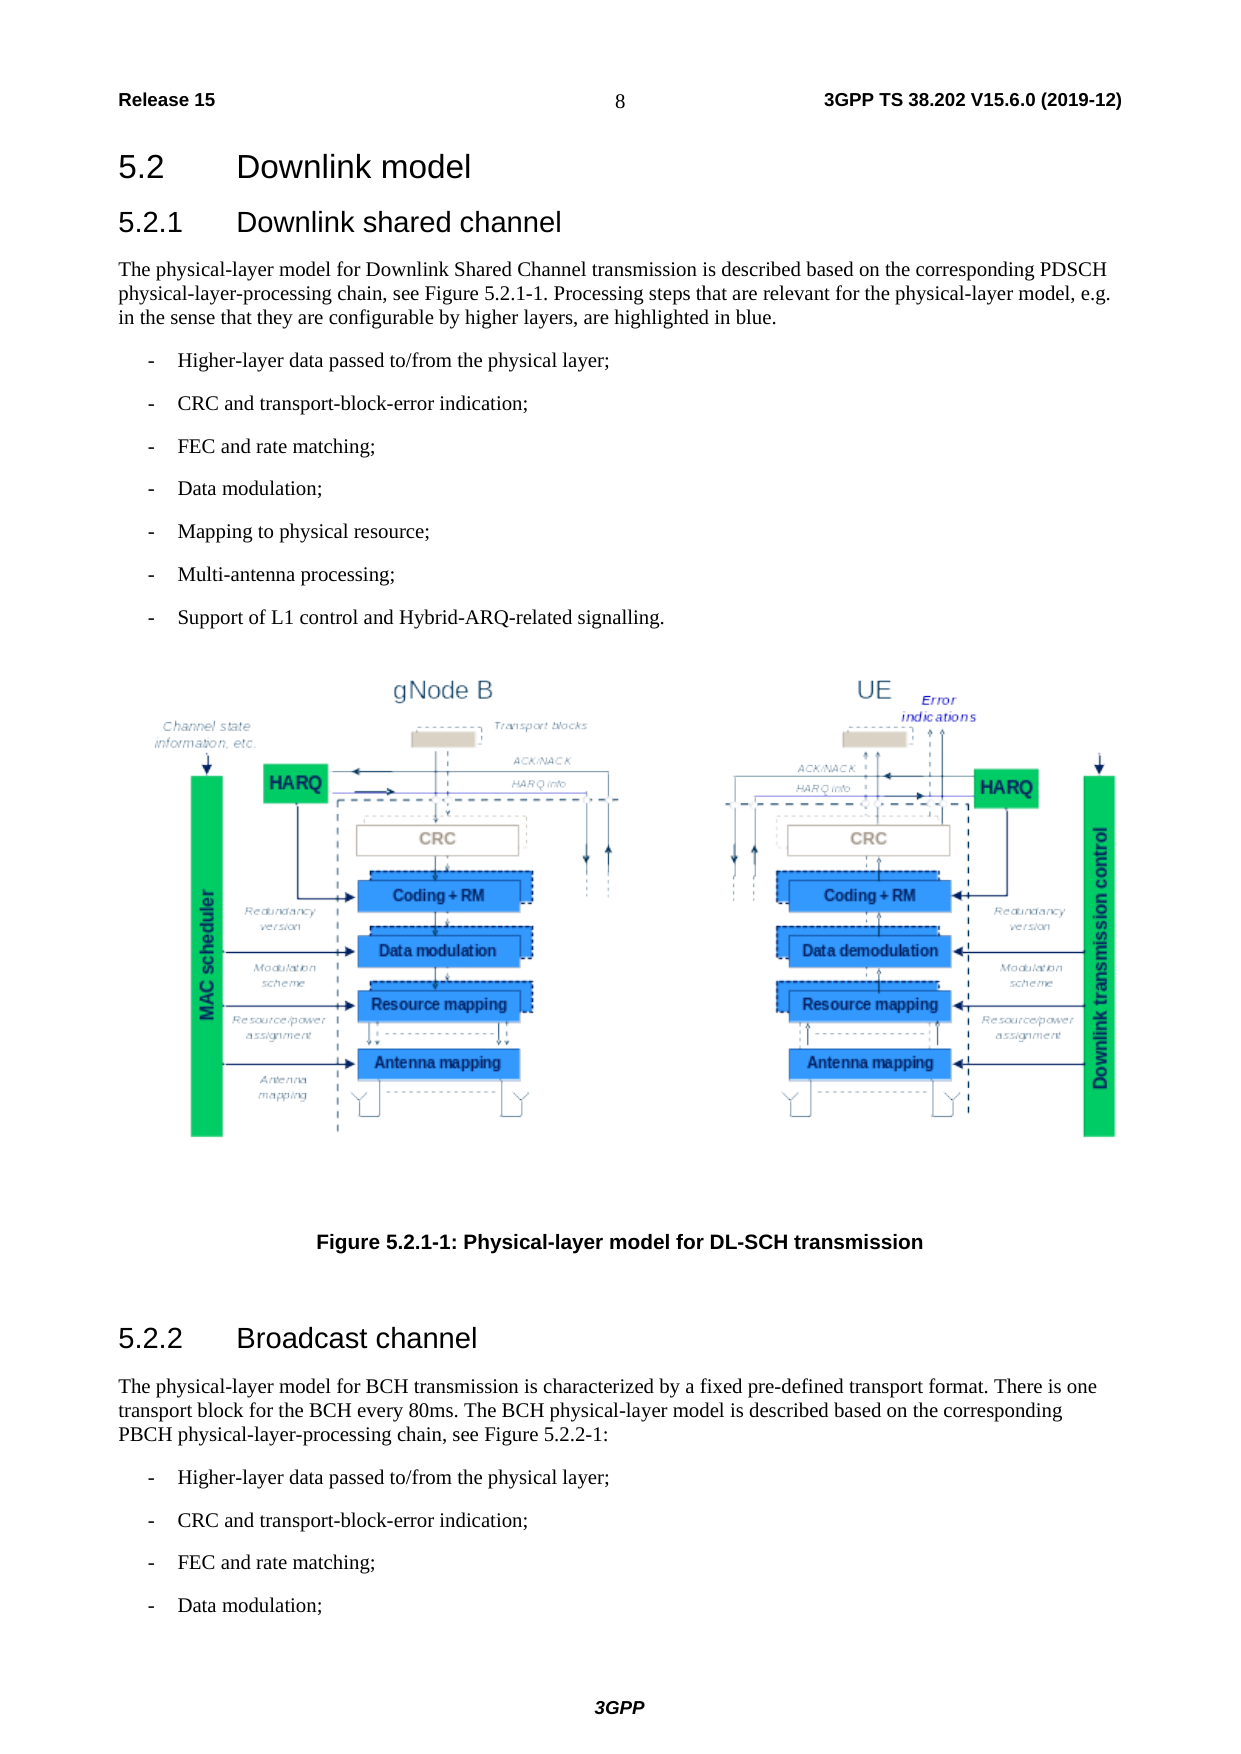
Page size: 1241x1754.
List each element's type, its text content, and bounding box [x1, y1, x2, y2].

text - Multi-antenna processing; [148, 562, 1122, 586]
subtitle 5.2.1 Downlink shared channel [118, 205, 1122, 238]
text - Higher-layer data passed to/from the physical layer; [148, 348, 1122, 372]
text - FEC and rate matching; [148, 1550, 1122, 1574]
text - Support of L1 control and Hybrid-ARQ-related signalling. [148, 605, 1122, 629]
text - Data modulation; [148, 1593, 1122, 1617]
text - FEC and rate matching; [148, 433, 1122, 458]
subtitle 5.2 Downlink model [118, 147, 1122, 186]
text - CRC and transport-block-error indication; [148, 391, 1122, 415]
text - Mapping to physical resource; [148, 519, 1122, 543]
text The physical-layer model for BCH transmission is characterized by a fixed pre-defined transport format. There is one transport block for the BCH every 80ms. The BCH physical-layer model is described based on the corresponding PBCH physical-layer-processing chain, see Figure 5.2.2-1: [118, 1374, 1122, 1446]
text The physical-layer model for Downlink Shared Channel transmission is described based on the corresponding PDSCH physical-layer-processing chain, see Figure 5.2.1-1. Processing steps that are relevant for the physical-layer model, e.g. in the sense that they are configurable by higher layers, are highlighted in blue. [118, 257, 1122, 329]
subtitle 5.2.2 Broadcast channel [118, 1321, 1122, 1355]
text Figure 5.2.1-1: Physical-layer model for DL-SCH transmission [118, 1230, 1122, 1254]
text - Higher-layer data passed to/from the physical layer; [148, 1465, 1122, 1489]
text - Data modulation; [148, 476, 1122, 500]
text - CRC and transport-block-error indication; [148, 1507, 1122, 1532]
